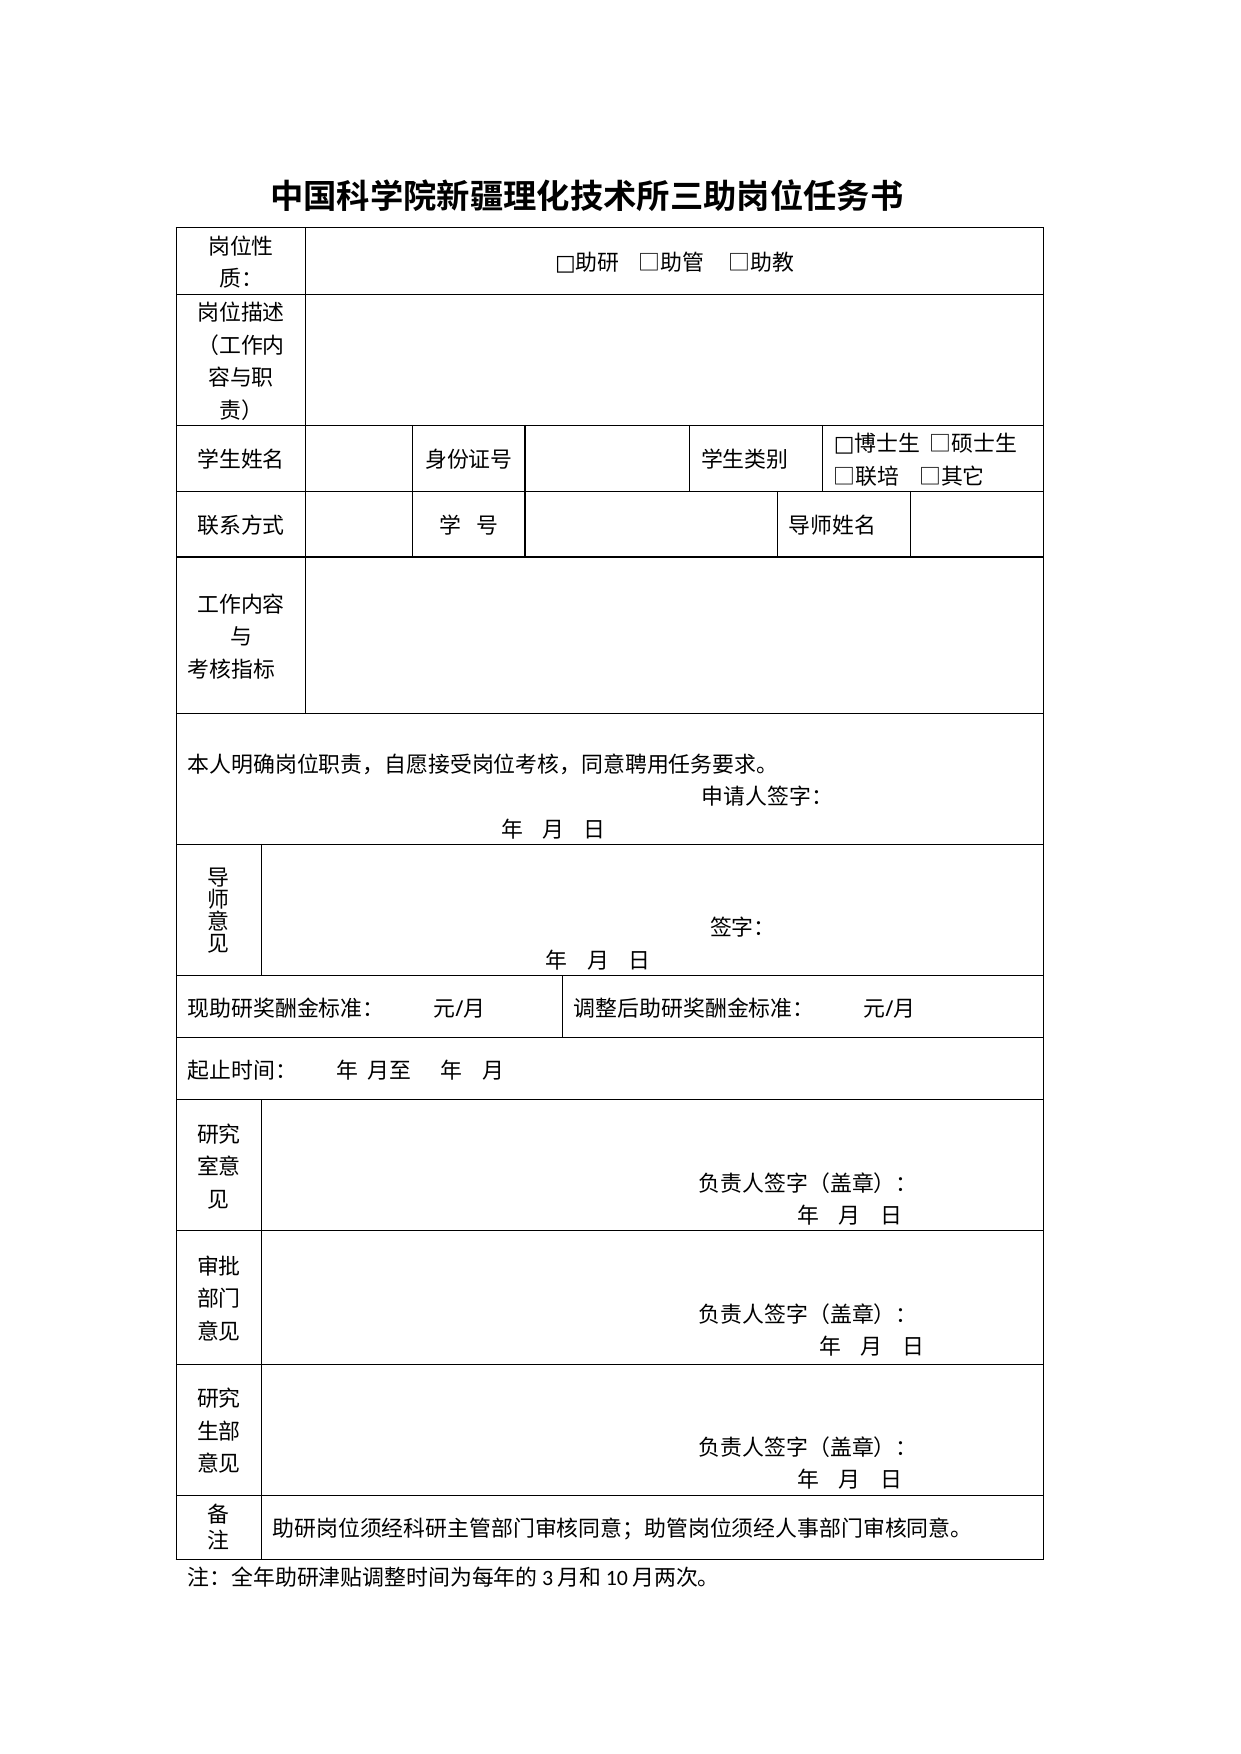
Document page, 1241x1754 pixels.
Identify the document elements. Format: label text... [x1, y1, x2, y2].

table_header □助研 □助管 □助教 [306, 228, 1043, 294]
table_cell 研究生部意见 [177, 1365, 261, 1494]
table_cell 备 注 [177, 1496, 261, 1558]
table_cell 负责人签字（盖章）： 年 月 日 [262, 1100, 1043, 1230]
table_cell 研究室意见 [177, 1100, 261, 1230]
table_cell 起止时间： 年 月至 年 月 [177, 1038, 1043, 1099]
table_cell □博士生 □硕士生 □联培 □其它 [823, 426, 1043, 491]
table_cell [306, 558, 1043, 713]
table_cell 现助研奖酬金标准： 元/月 [177, 976, 562, 1037]
text 注：全年助研津贴调整时间为每年的3月和10月两次。 [187, 1559, 1053, 1592]
table_cell 联系方式 [177, 492, 305, 556]
text 中国科学院新疆理化技术所三助岗位任务书 [187, 162, 1053, 227]
table_cell 助研岗位须经科研主管部门审核同意；助管岗位须经人事部门审核同意。 [262, 1496, 1043, 1558]
table_cell 身份证号 [413, 426, 524, 491]
table_cell [911, 492, 1043, 556]
table_cell 学生姓名 [177, 426, 305, 491]
table_cell 导师姓名 [778, 492, 910, 556]
table_cell 签字： 年 月 日 [262, 845, 1043, 975]
table_cell 学生类别 [690, 426, 822, 491]
table_cell 岗位描述（工作内容与职责） [177, 295, 305, 425]
table_cell 调整后助研奖酬金标准： 元/月 [563, 976, 1043, 1037]
table_cell 导师意见 [177, 845, 261, 975]
table_cell 本人明确岗位职责，自愿接受岗位考核，同意聘用任务要求。 申请人签字： 年 月 日 [177, 714, 1043, 844]
table_cell [306, 295, 1043, 425]
table_cell 学 号 [413, 492, 524, 556]
table_cell [526, 426, 689, 491]
table_cell 负责人签字（盖章）： 年 月 日 [262, 1231, 1043, 1363]
table_cell 审批部门意见 [177, 1231, 261, 1363]
table_cell 工作内容与 考核指标 [177, 558, 305, 713]
table_cell [306, 492, 412, 556]
table_cell [306, 426, 412, 491]
table_cell [526, 492, 777, 556]
table_header 岗位性质： [177, 228, 305, 294]
table_cell 负责人签字（盖章）： 年 月 日 [262, 1365, 1043, 1494]
